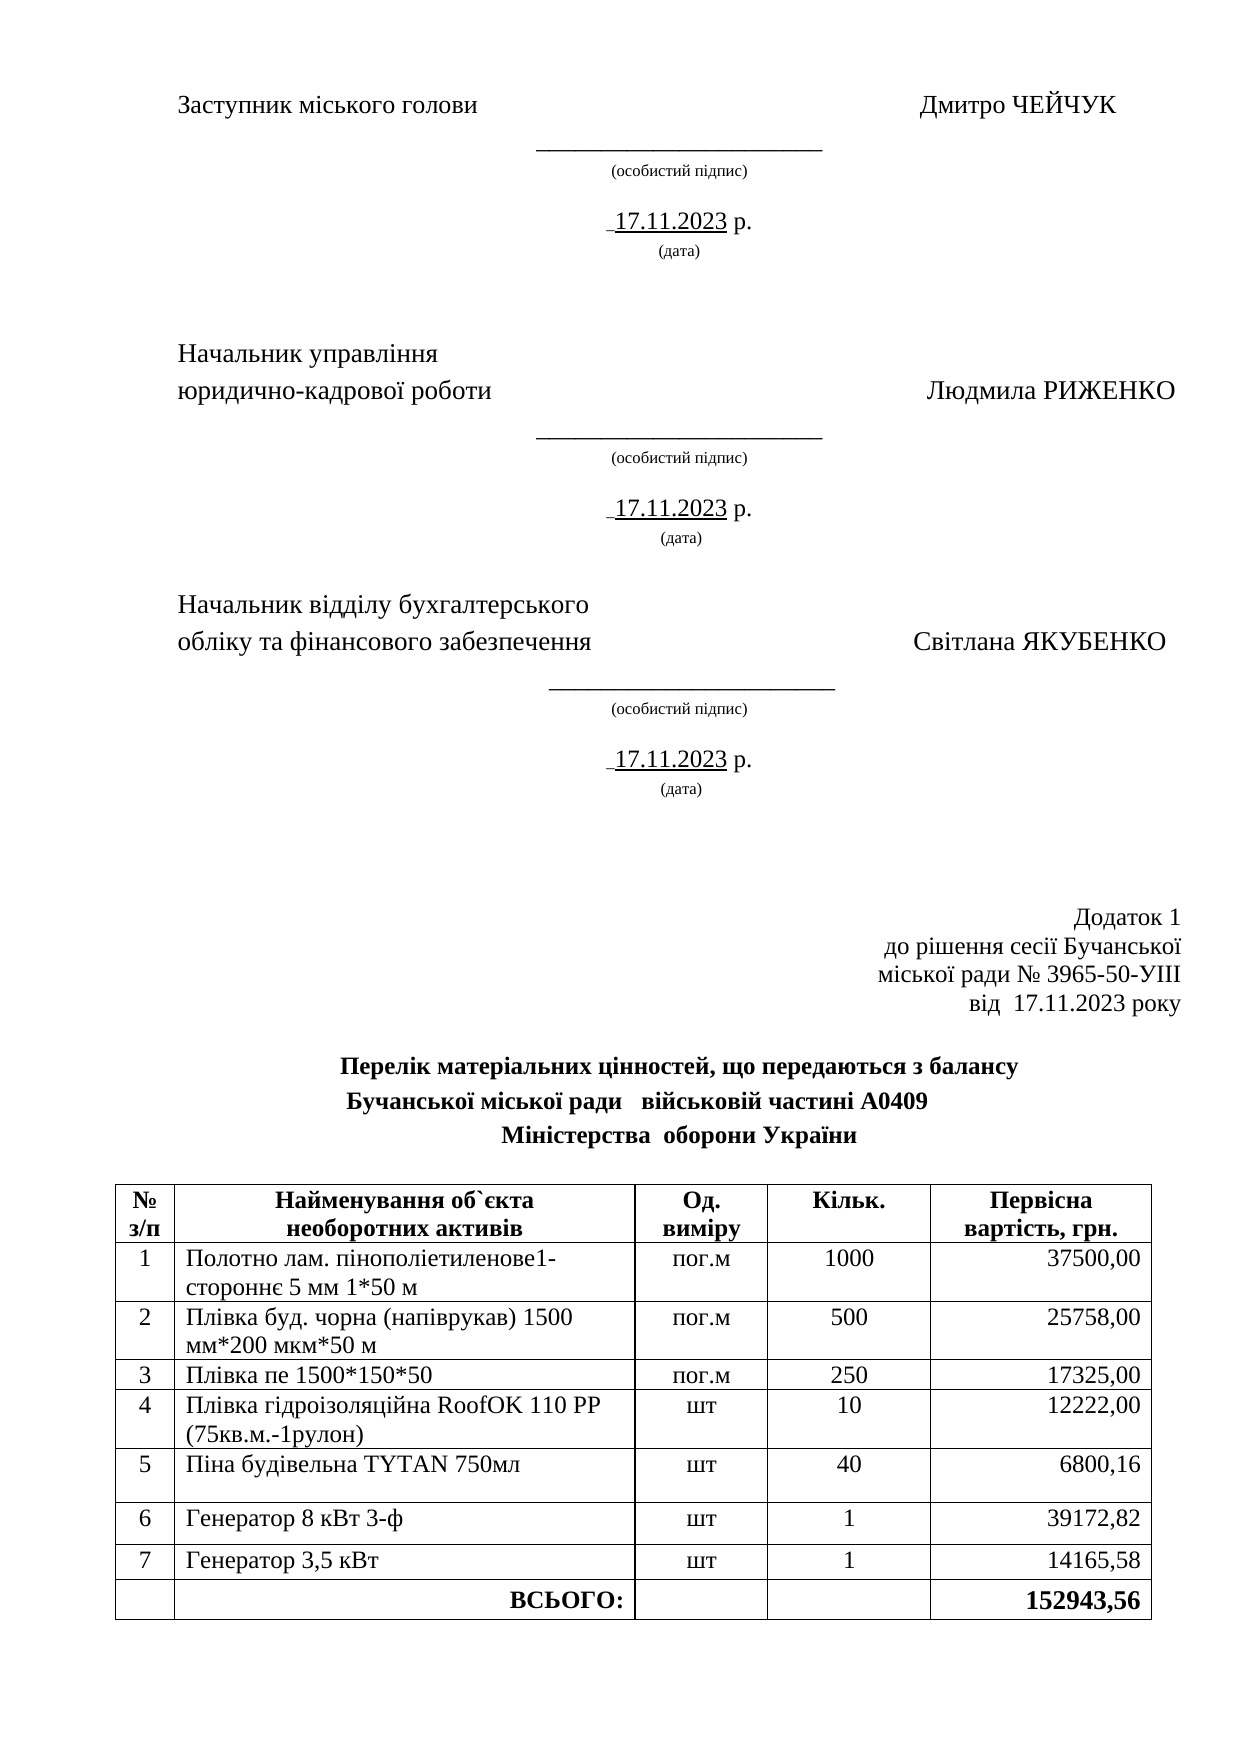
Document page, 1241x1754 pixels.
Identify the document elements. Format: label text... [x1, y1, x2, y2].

text (особистий підпис) [177, 698, 1181, 718]
table_cell 152943,56 [931, 1580, 1151, 1619]
text (дата) [177, 241, 1181, 260]
table_cell 7 [116, 1545, 174, 1579]
text (особистий підпис) [177, 447, 1181, 467]
text Бучанської міської ради військовій частині А0409 [177, 1086, 1181, 1115]
table_cell Генератор 3,5 кВт [175, 1545, 634, 1579]
table_cell шт [636, 1503, 767, 1544]
text міської ради № 3965-50-УІІІ [177, 959, 1181, 988]
table_header № з/п [116, 1185, 174, 1242]
table_cell 37500,00 [931, 1243, 1151, 1301]
table_cell 5 [116, 1449, 174, 1502]
text ______________________ [177, 663, 1181, 693]
table_cell 40 [768, 1449, 930, 1502]
table_cell 17325,00 [931, 1360, 1151, 1389]
text _17.11.2023 р. [177, 206, 1181, 235]
text обліку та фінансового забезпечення Світлана ЯКУБЕНКО [177, 625, 1181, 656]
table_cell Плівка пе 1500*150*50 [175, 1360, 634, 1389]
table_header Кільк. [768, 1185, 930, 1242]
table_cell 1000 [768, 1243, 930, 1301]
table_cell шт [636, 1390, 767, 1448]
table_cell 1 [768, 1545, 930, 1579]
table_header Найменування об`єкта необоротних активів [175, 1185, 634, 1242]
table_cell [768, 1580, 930, 1619]
table_header Первісна вартість, грн. [931, 1185, 1151, 1242]
table_cell 500 [768, 1302, 930, 1359]
text (дата) [177, 779, 1181, 798]
table_cell 6800,16 [931, 1449, 1151, 1502]
text до рішення сесії Бучанської [177, 931, 1181, 959]
text ______________________ [177, 412, 1181, 442]
table_header Од. виміру [636, 1185, 767, 1242]
table_cell [636, 1580, 767, 1619]
text _17.11.2023 р. [177, 493, 1181, 522]
table_cell пог.м [636, 1243, 767, 1301]
table_cell Плівка гідроізоляційна RoofOK 110 PP (75кв.м.-1рулон) [175, 1390, 634, 1448]
table_cell Полотно лам. пінополіетиленове1-стороннє 5 мм 1*50 м [175, 1243, 634, 1301]
text Заступник міського голови Дмитро ЧЕЙЧУК [177, 89, 1181, 119]
table_cell Піна будівельна TYTAN 750мл [175, 1449, 634, 1502]
table_cell 1 [768, 1503, 930, 1544]
table_cell 3 [116, 1360, 174, 1389]
text _17.11.2023 р. [177, 744, 1181, 773]
text (особистий підпис) [177, 161, 1181, 180]
table_cell 12222,00 [931, 1390, 1151, 1448]
text Перелік матеріальних цінностей, що передаються з балансу [177, 1051, 1181, 1080]
table_cell 25758,00 [931, 1302, 1151, 1359]
text ______________________ [177, 124, 1181, 154]
table_cell шт [636, 1545, 767, 1579]
text Міністерства оборони України [177, 1120, 1181, 1149]
table_cell 1 [116, 1243, 174, 1301]
text юридично-кадрової роботи Людмила РИЖЕНКО [177, 374, 1181, 405]
text Начальник управління [177, 337, 1181, 368]
table_cell 39172,82 [931, 1503, 1151, 1544]
table_cell 250 [768, 1360, 930, 1389]
table_cell 2 [116, 1302, 174, 1359]
table_cell шт [636, 1449, 767, 1502]
table_cell 10 [768, 1390, 930, 1448]
table_cell [116, 1580, 174, 1619]
table_cell 14165,58 [931, 1545, 1151, 1579]
text Додаток 1 [177, 902, 1181, 931]
text (дата) [177, 528, 1181, 547]
table_cell пог.м [636, 1360, 767, 1389]
table_cell 4 [116, 1390, 174, 1448]
table_cell ВСЬОГО: [175, 1580, 634, 1619]
table_cell Генератор 8 кВт 3-ф [175, 1503, 634, 1544]
table_cell 6 [116, 1503, 174, 1544]
text від 17.11.2023 року [177, 988, 1181, 1017]
table_cell пог.м [636, 1302, 767, 1359]
text Начальник відділу бухгалтерського [177, 588, 1181, 619]
table_cell Плівка буд. чорна (напіврукав) 1500 мм*200 мкм*50 м [175, 1302, 634, 1359]
